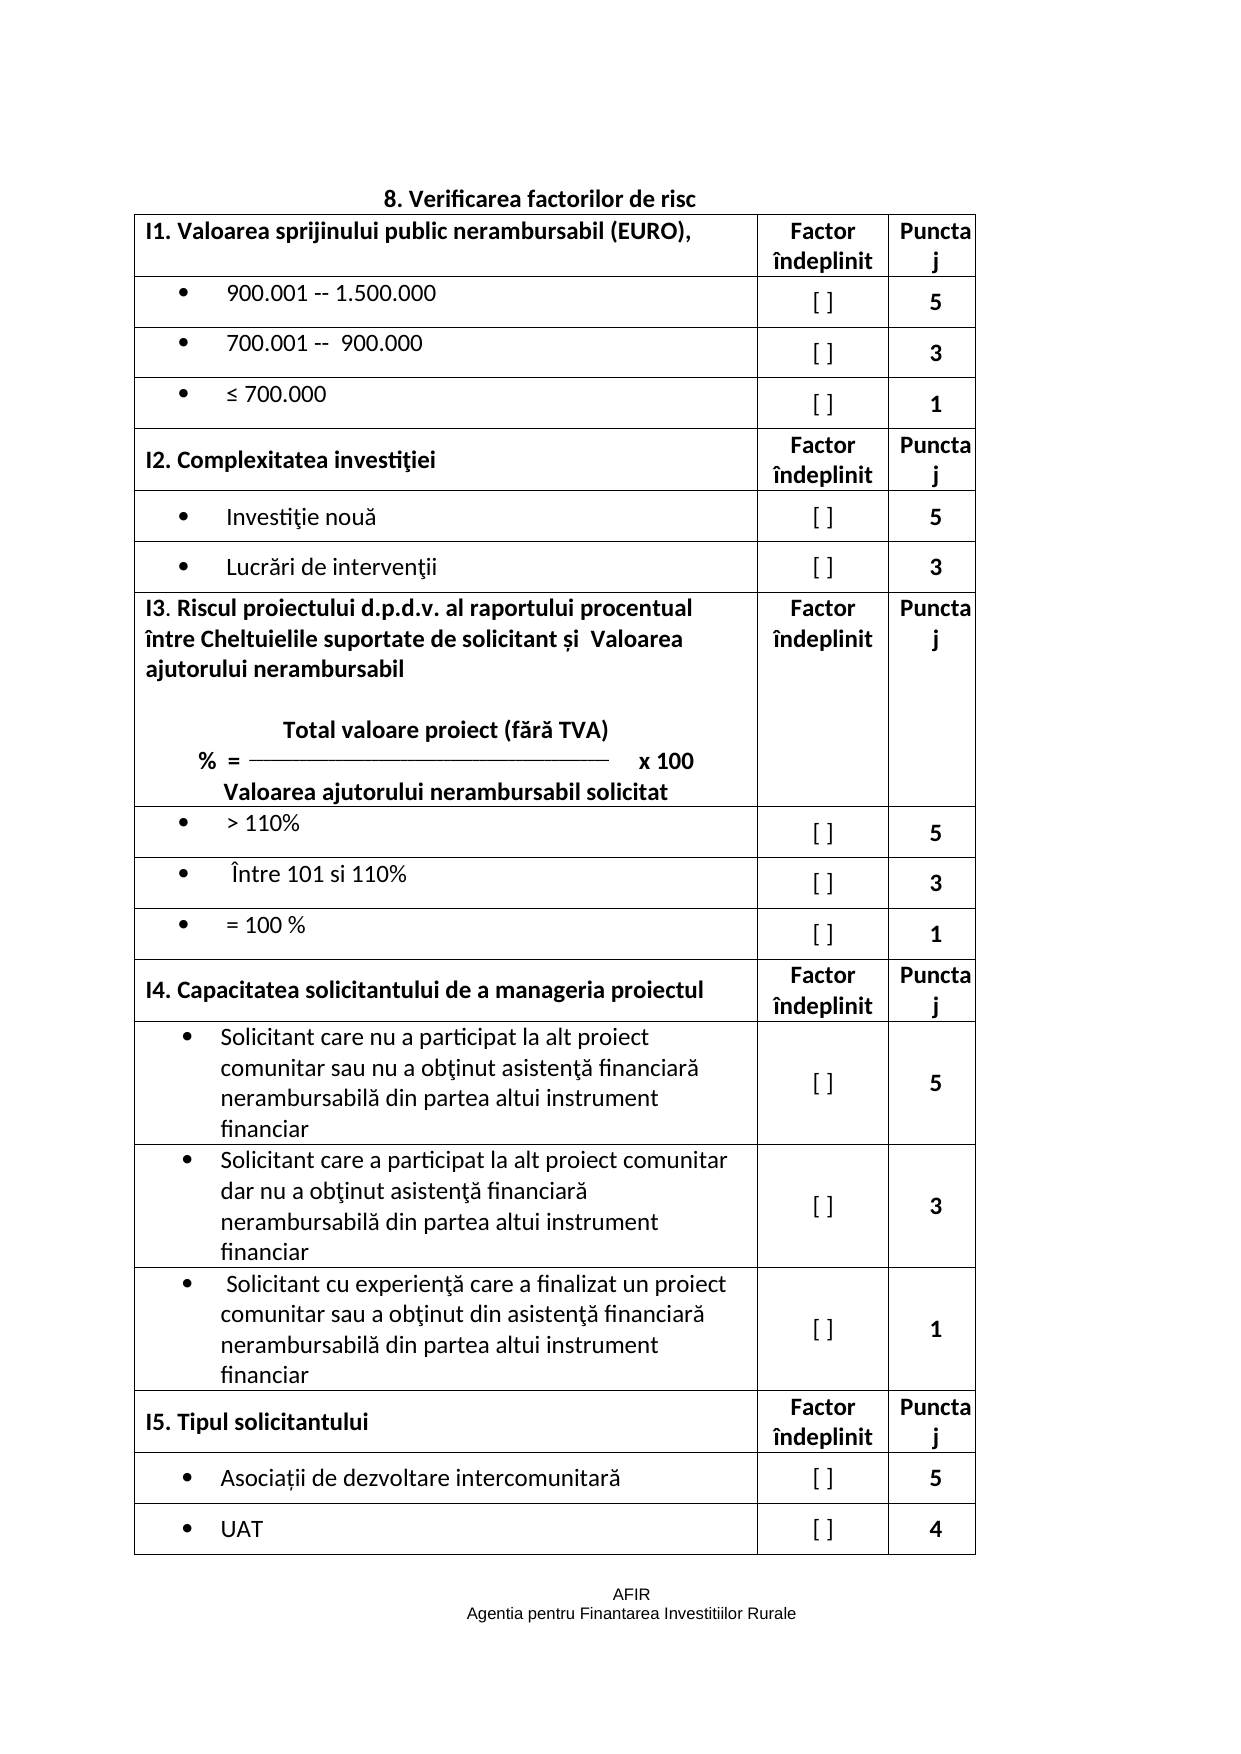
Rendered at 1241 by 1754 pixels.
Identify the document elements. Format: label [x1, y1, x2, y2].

table_cell [93, 148, 987, 1554]
